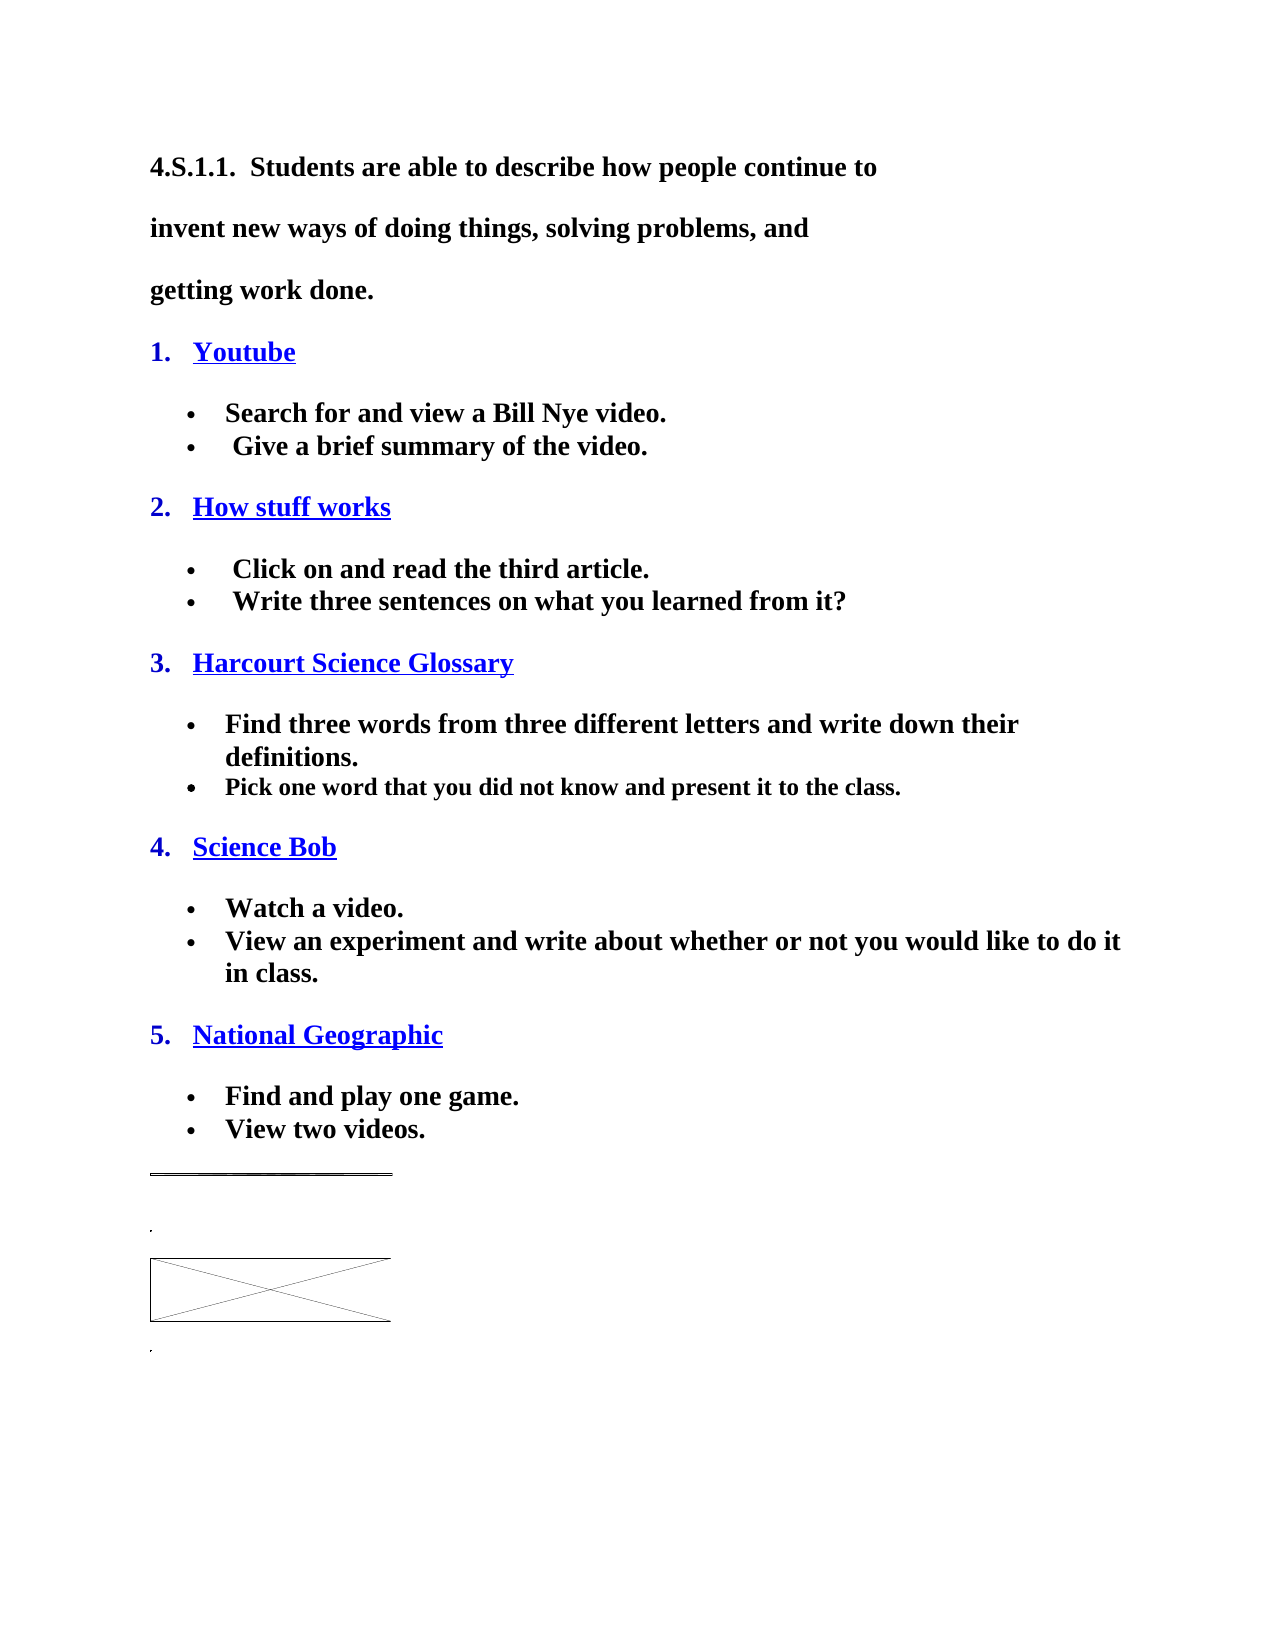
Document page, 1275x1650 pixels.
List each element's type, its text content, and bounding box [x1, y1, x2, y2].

text getting work done. [150, 273, 1125, 306]
text 2. How stuff works [150, 490, 1125, 523]
text 4.S.1.1. Students are able to describe how people continue to [150, 150, 1125, 182]
list Search for and view a Bill Nye video. [187, 396, 1125, 429]
list Click on and read the third article. [187, 552, 1125, 584]
list Pick one word that you did not know and present it to the class. [187, 772, 1125, 801]
list Find three words from three different letters and write down their definitions. [187, 707, 1125, 772]
list Watch a video. [187, 892, 1125, 924]
list Give a brief summary of the video. [187, 429, 1125, 461]
text invent new ways of doing things, solving problems, and [150, 212, 1125, 244]
text 4. Science Bob [150, 830, 1125, 862]
text 5. National Geographic [150, 1018, 1125, 1050]
text 3. Harcourt Science Glossary [150, 646, 1125, 678]
text 1. Youtube [150, 335, 1125, 367]
list Find and play one game. [187, 1079, 1125, 1112]
list Write three sentences on what you learned from it? [187, 584, 1125, 617]
list View two videos. [187, 1112, 1125, 1144]
list View an experiment and write about whether or not you would like to do it in class. [187, 924, 1125, 989]
